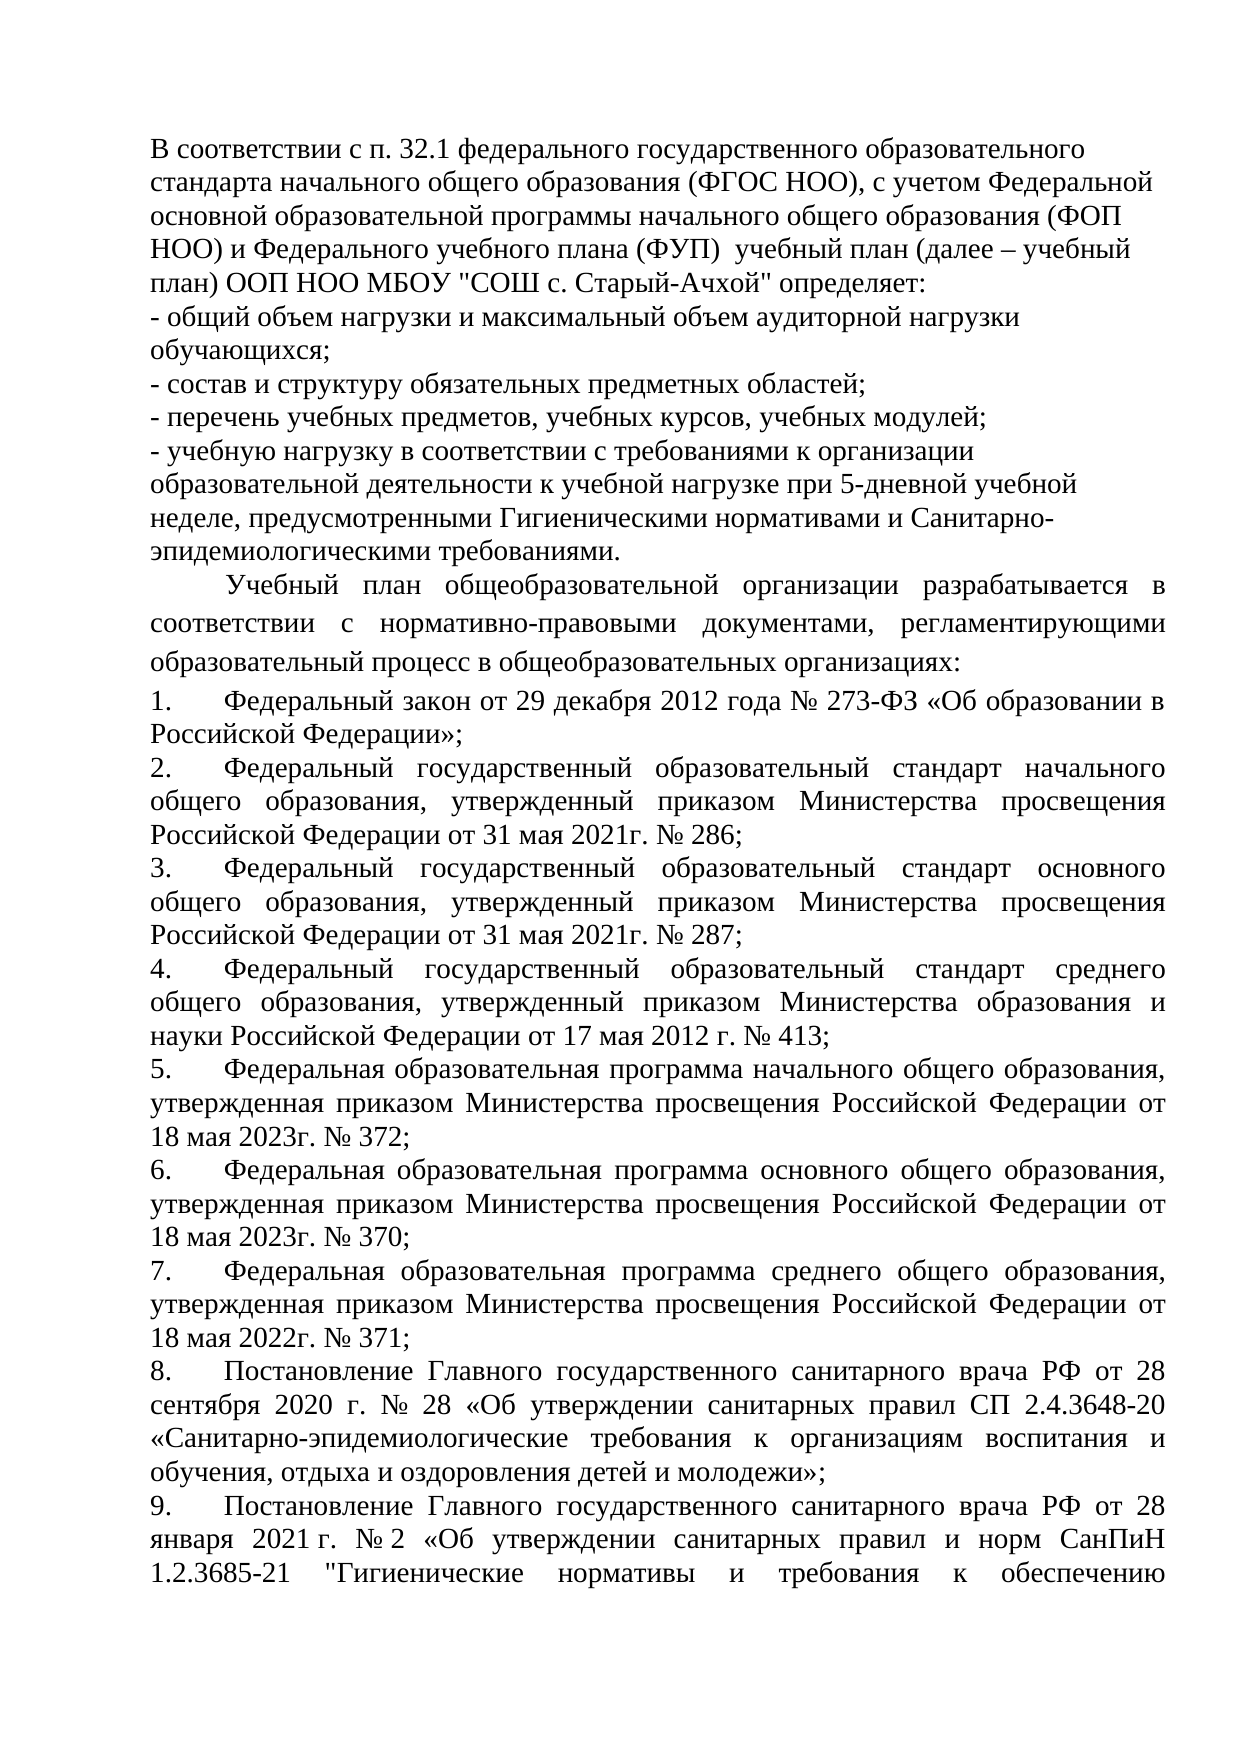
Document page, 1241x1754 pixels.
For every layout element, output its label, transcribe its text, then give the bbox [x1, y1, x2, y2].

list Федеральная образовательная программа начального общего образования, утвержденная приказом Министерства просвещения Российской Федерации от 18 мая 2023г. № 372; [150, 1052, 1166, 1152]
list Федеральный закон от 29 декабря 2012 года № 273-ФЗ «Об образовании в Российской Федерации»; [150, 683, 1166, 750]
text - общий объем нагрузки и максимальный объем аудиторной нагрузки обучающихся; [150, 299, 1166, 366]
list Федеральная образовательная программа среднего общего образования, утвержденная приказом Министерства просвещения Российской Федерации от 18 мая 2022г. № 371; [150, 1253, 1166, 1353]
text - перечень учебных предметов, учебных курсов, учебных модулей; [150, 399, 1166, 433]
list Федеральный государственный образовательный стандарт начального общего образования, утвержденный приказом Министерства просвещения Российской Федерации от 31 мая 2021г. № 286; [150, 750, 1166, 850]
text - состав и структуру обязательных предметных областей; [150, 366, 1166, 399]
list Федеральный государственный образовательный стандарт среднего общего образования, утвержденный приказом Министерства образования и науки Российской Федерации от 17 мая 2012 г. № 413; [150, 951, 1166, 1052]
list Постановление Главного государственного санитарного врача РФ от 28 сентября 2020 г. № 28 «Об утверждении санитарных правил СП 2.4.3648-20 «Санитарно-эпидемиологические требования к организациям воспитания и обучения, отдыха и оздоровления детей и молодежи»; [150, 1353, 1166, 1488]
list Федеральная образовательная программа основного общего образования, утвержденная приказом Министерства просвещения Российской Федерации от 18 мая 2023г. № 370; [150, 1152, 1166, 1253]
text Учебный план общеобразовательной организации разрабатывается в соответствии с нормативно-правовыми документами, регламентирующими образовательный процесс в общеобразовательных организациях: [150, 567, 1166, 678]
list Федеральный государственный образовательный стандарт основного общего образования, утвержденный приказом Министерства просвещения Российской Федерации от 31 мая 2021г. № 287; [150, 850, 1166, 951]
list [150, 1488, 1166, 1588]
text - учебную нагрузку в соответствии с требованиями к организации образовательной деятельности к учебной нагрузке при 5-дневной учебной неделе, предусмотренными Гигиеническими нормативами и Санитарно-эпидемиологическими требованиями. [150, 433, 1166, 567]
text В соответствии с п. 32.1 федерального государственного образовательного стандарта начального общего образования (ФГОС НОО), с учетом Федеральной основной образовательной программы начального общего образования (ФОП НОО) и Федерального учебного плана (ФУП) учебный план (далее – учебный план) ООП НОО МБОУ "СОШ с. Старый-Ачхой" определяет: [150, 131, 1166, 299]
